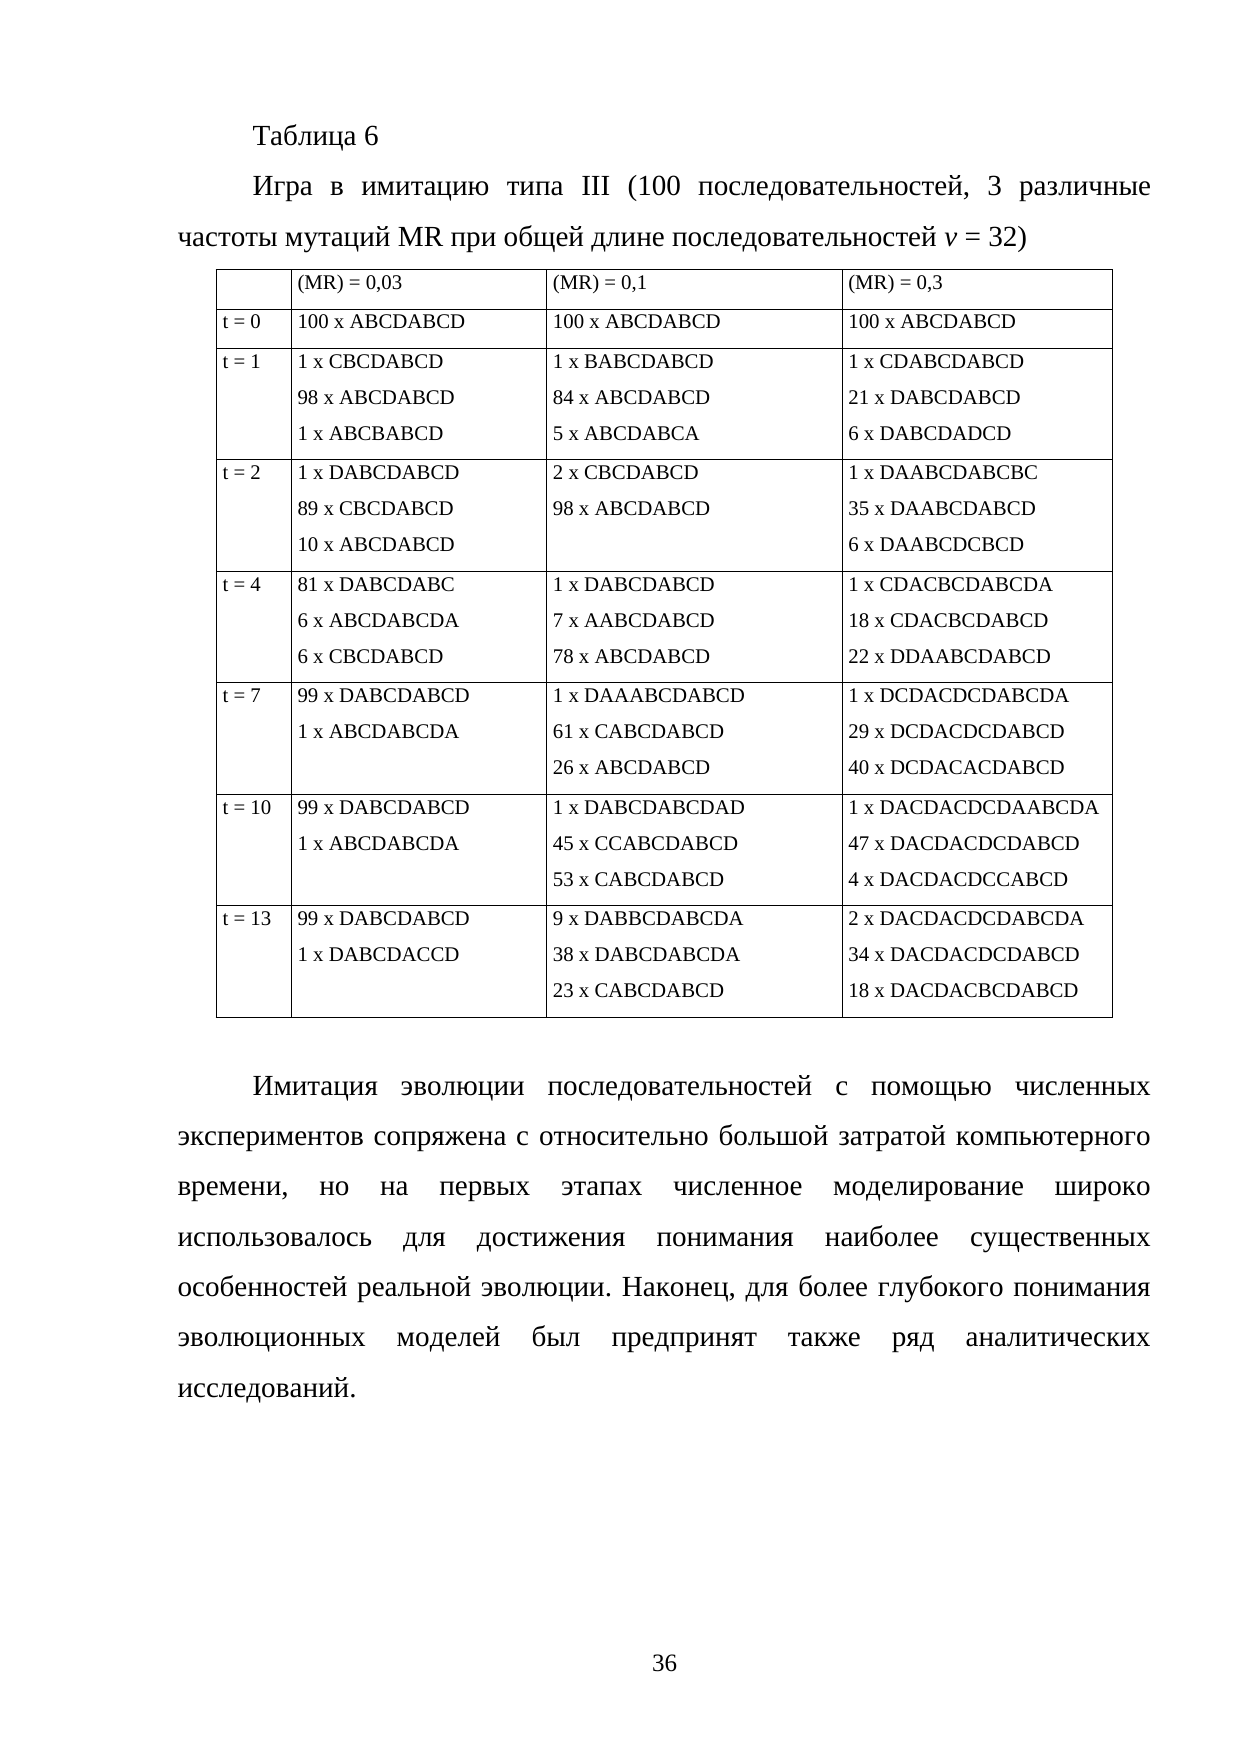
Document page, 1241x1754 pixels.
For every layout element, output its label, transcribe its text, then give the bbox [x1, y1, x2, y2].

text Таблица 6 [177, 118, 1152, 152]
table_cell 99 x DABCDABCD 1 x ABCDABCDA [292, 683, 546, 794]
table_header (MR) = 0,1 [547, 270, 842, 308]
table_cell t = 1 [217, 349, 291, 459]
table_cell t = 7 [217, 683, 291, 794]
table_cell t = 0 [217, 310, 291, 348]
table_cell t = 13 [217, 906, 291, 1017]
table_cell t = 4 [217, 572, 291, 682]
table_cell 100 x ABCDABCD [292, 310, 546, 348]
table_cell 2 x CBCDABCD 98 x ABCDABCD [547, 460, 842, 571]
table_cell 2 x DACDACDCDABCDA 34 x DACDACDCDABCD 18 x DACDACBCDABCD [843, 906, 1112, 1017]
table_cell 9 x DABBCDABCDA 38 x DABCDABCDA 23 x CABCDABCD [547, 906, 842, 1017]
text Игра в имитацию типа III (100 последовательностей, 3 различные частоты мутаций MR при общей длине последовательностей v = 32) [177, 168, 1152, 252]
table_cell 1 x BABCDABCD 84 x ABCDABCD 5 x ABCDABCA [547, 349, 842, 459]
table_cell 1 x DAAABCDABCD 61 x CABCDABCD 26 x ABCDABCD [547, 683, 842, 794]
table_cell 1 x CDACBCDABCDA 18 x CDACBCDABCD 22 x DDAABCDABCD [843, 572, 1112, 682]
table_cell 1 x DABCDABCD 7 x AABCDABCD 78 x ABCDABCD [547, 572, 842, 682]
text Имитация эволюции последовательностей с помощью численных экспериментов сопряжена с относительно большой затратой компьютерного времени, но на первых этапах численное моделирование широко использовалось для достижения понимания наиболее существенных особенностей реальной эволюции. Наконец, для более глубокого понимания эволюционных моделей был предпринят также ряд аналитических исследований. [177, 1068, 1152, 1403]
table_header (MR) = 0,3 [843, 270, 1112, 308]
table_cell 1 x CDABCDABCD 21 x DABCDABCD 6 x DABCDADCD [843, 349, 1112, 459]
table_cell 99 x DABCDABCD 1 x DABCDACCD [292, 906, 546, 1017]
table_cell 1 x DCDACDCDABCDA 29 x DCDACDCDABCD 40 x DCDACACDABCD [843, 683, 1112, 794]
table_cell 1 x DACDACDCDAABCDA 47 x DACDACDCDABCD 4 x DACDACDCCABCD [843, 795, 1112, 905]
table_cell t = 2 [217, 460, 291, 571]
table_header [217, 270, 291, 308]
table_cell 99 x DABCDABCD 1 x ABCDABCDA [292, 795, 546, 905]
table_cell 100 x ABCDABCD [547, 310, 842, 348]
table_cell 81 x DABCDABC 6 x ABCDABCDA 6 x CBCDABCD [292, 572, 546, 682]
table_cell 1 x CBCDABCD 98 x ABCDABCD 1 x ABCBABCD [292, 349, 546, 459]
table_cell t = 10 [217, 795, 291, 905]
table_header (MR) = 0,03 [292, 270, 546, 308]
table_cell 100 x ABCDABCD [843, 310, 1112, 348]
table_cell 1 x DABCDABCD 89 x CBCDABCD 10 x ABCDABCD [292, 460, 546, 571]
table_cell 1 x DAABCDABCBC 35 x DAABCDABCD 6 x DAABCDCBCD [843, 460, 1112, 571]
table_cell 1 x DABCDABCDAD 45 x CCABCDABCD 53 x CABCDABCD [547, 795, 842, 905]
